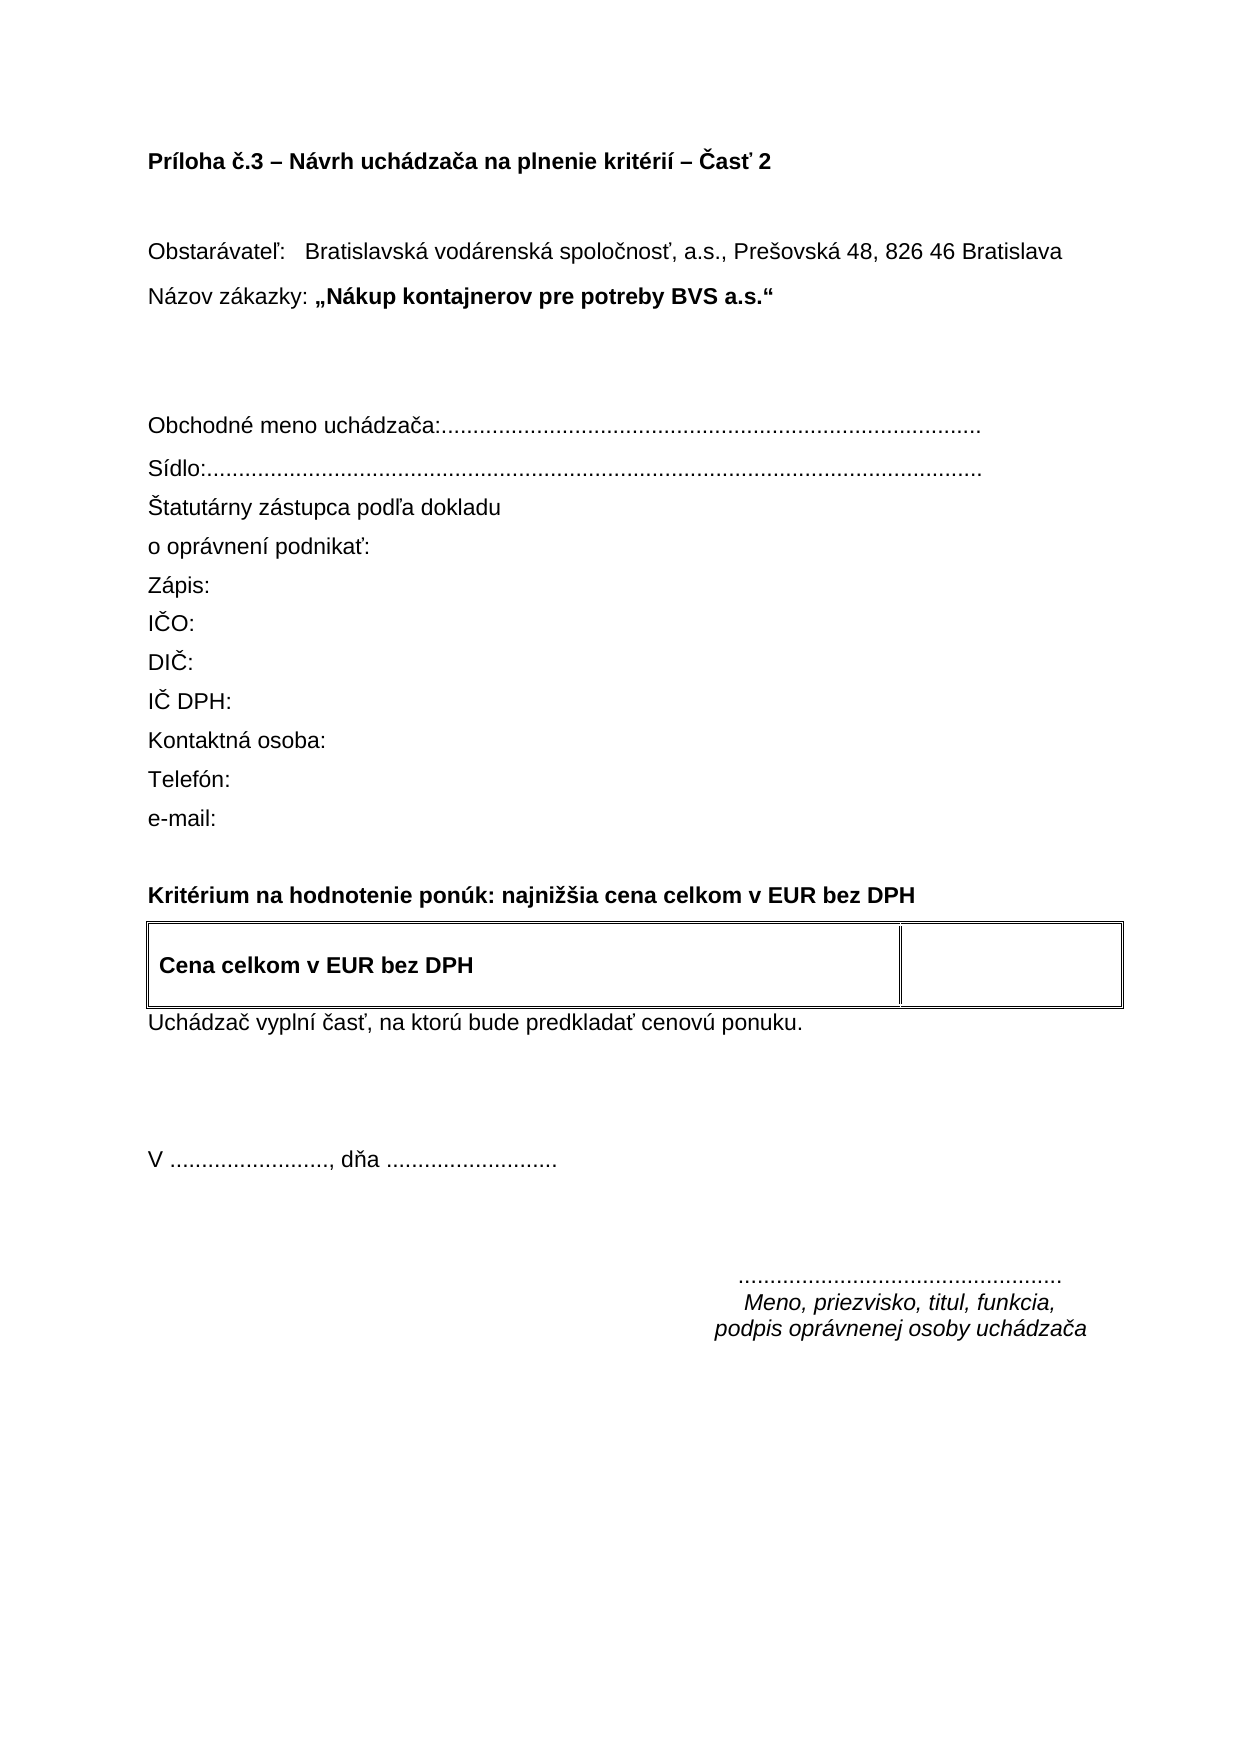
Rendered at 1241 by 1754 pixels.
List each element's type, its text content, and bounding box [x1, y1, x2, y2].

text IČ DPH: [148, 688, 1093, 714]
text Telefón: [148, 766, 1093, 792]
text o oprávnení podnikať: [148, 533, 1093, 559]
text Obchodné meno uchádzača:..................................................................................... [148, 412, 1093, 438]
text IČO: [148, 610, 1093, 637]
text Uchádzač vyplní časť, na ktorú bude predkladať cenovú ponuku. [148, 1009, 1093, 1035]
text Príloha č.3 – Návrh uchádzača na plnenie kritérií – Časť 2 [148, 148, 1093, 174]
table_header Cena celkom v EUR bez DPH [148, 922, 901, 1006]
text podpis oprávnenej osoby uchádzača [148, 1315, 1093, 1341]
text Obstarávateľ: Bratislavská vodárenská spoločnosť, a.s., Prešovská 48, 826 46 Bratislava [148, 238, 1093, 264]
table_header [901, 924, 1121, 1006]
text Kritérium na hodnotenie ponúk: najnižšia cena celkom v EUR bez DPH [148, 882, 1093, 909]
text Štatutárny zástupca podľa dokladu [148, 494, 1093, 520]
text Zápis: [148, 572, 1093, 598]
text e-mail: [148, 805, 1093, 831]
text Meno, priezvisko, titul, funkcia, [148, 1289, 1093, 1315]
text Kontaktná osoba: [148, 727, 1093, 753]
text DIČ: [148, 649, 1093, 676]
text Názov zákazky: „Nákup kontajnerov pre potreby BVS a.s.“ [148, 283, 1093, 309]
text ................................................... [664, 1262, 1093, 1289]
text Sídlo:.......................................................................................................................... [148, 455, 1093, 481]
text V ........................., dňa ........................... [148, 1146, 1093, 1172]
